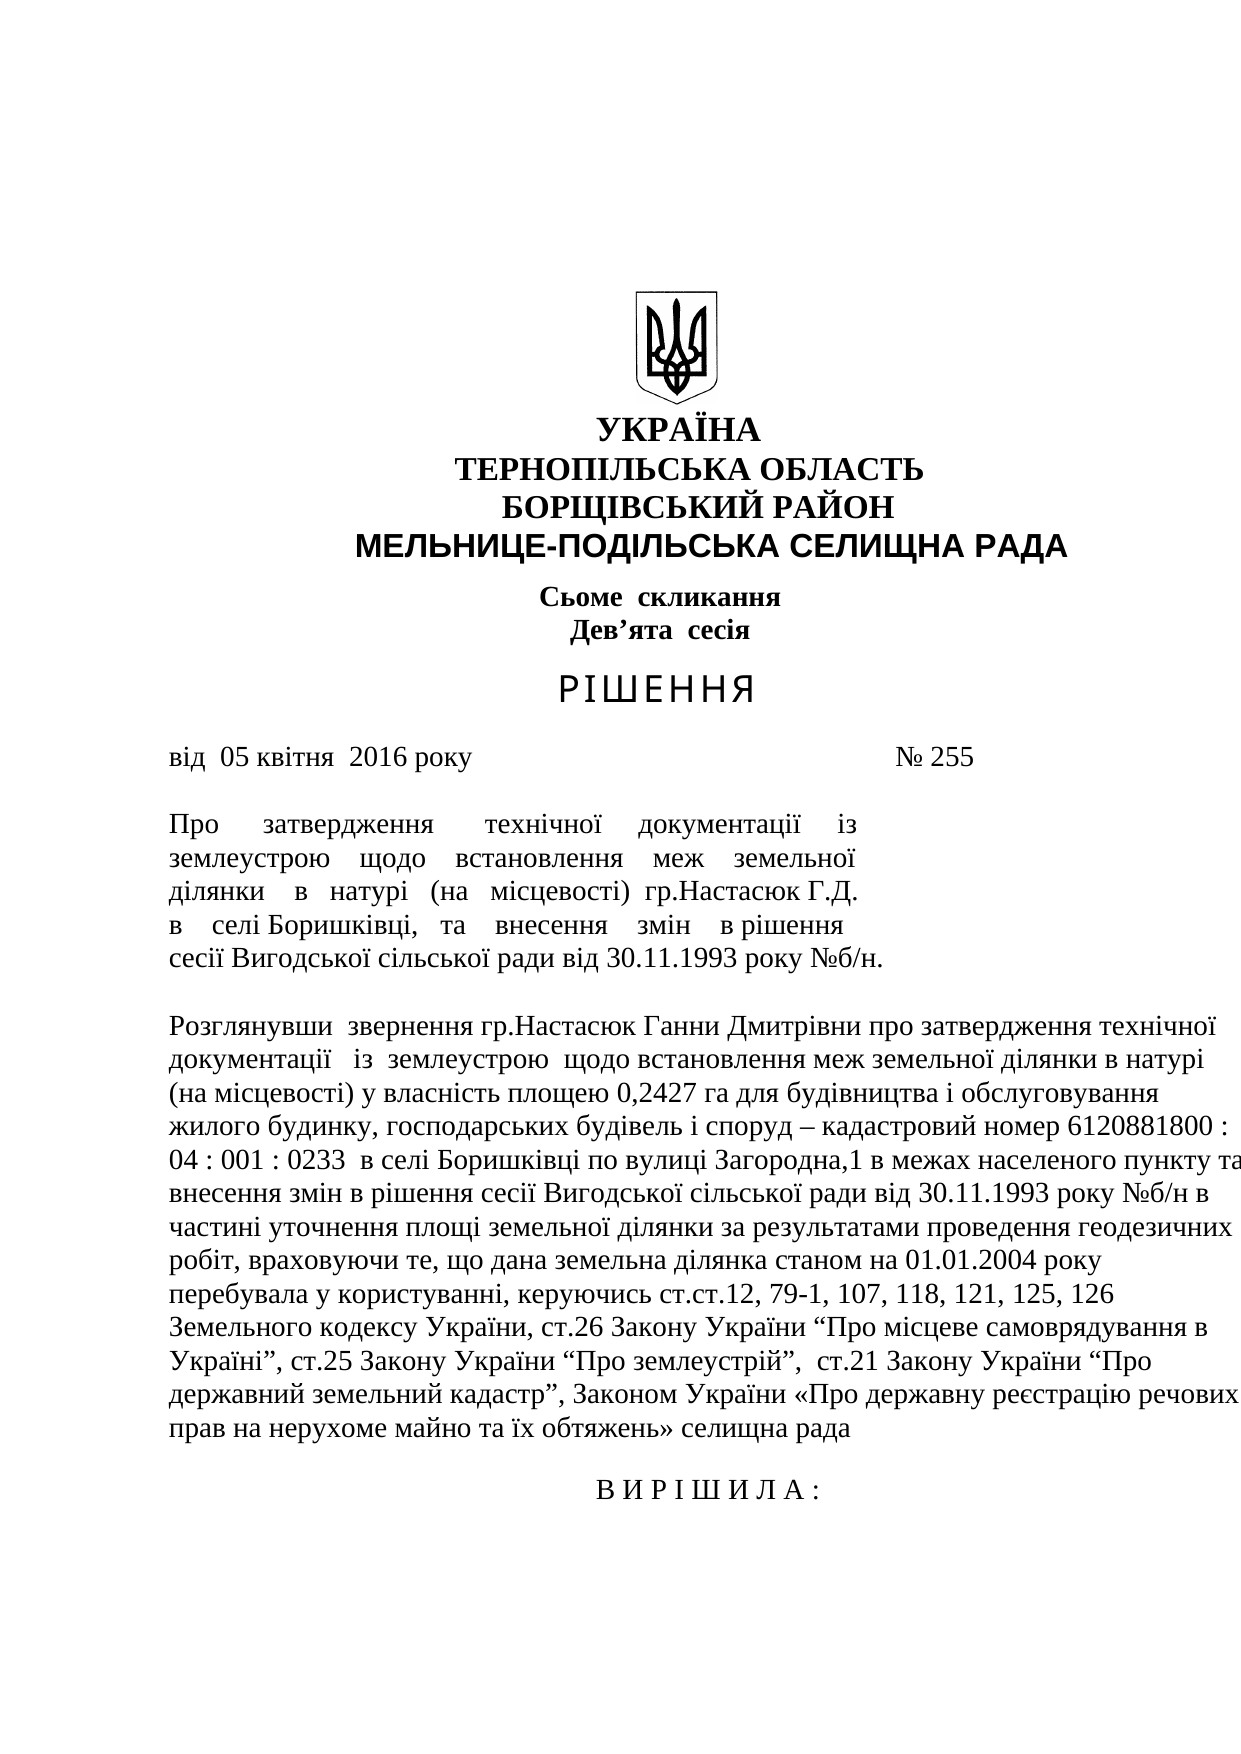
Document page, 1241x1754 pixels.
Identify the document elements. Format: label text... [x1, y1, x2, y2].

text ТЕРНОПІЛЬСЬКА ОБЛАСТЬ [169, 449, 1144, 488]
text РІШЕННЯ [169, 663, 1144, 714]
subtitle ділянки в натурі (на місцевості) гр.Настасюк Г.Д. [169, 873, 1181, 907]
text в селі Боришківці, та внесення змін в рішення [169, 907, 1181, 941]
subtitle Про затвердження технічної документації із [169, 806, 1181, 840]
text УКРАЇНА [169, 408, 1144, 449]
text БОРЩІВСЬКИЙ РАЙОН [169, 488, 1144, 526]
text Дев’ята сесія [169, 612, 1144, 646]
text сесії Вигодської сільської ради від 30.11.1993 року №б/н. [169, 941, 1181, 974]
text від 05 квітня 2016 року № 255 [169, 739, 1240, 773]
subtitle Розглянувши звернення гр.Настасюк Ганни Дмитрівни про затвердження технічної документації із землеустрою щодо встановлення меж земельної ділянки в натурі (на місцевості) у власність площею для будівництва і обслуговування жилого будинку, господарських будівель і споруд – кадастровий номер 6120881800 : 04 : 001 : 0233 в селі Боришківці по вулиці Загородна,1 в межах населеного пункту та внесення змін в рішення сесії Вигодської сільської ради від 30.11.1993 року №б/н в частині уточнення площі земельної ділянки за результатами проведення геодезичних робіт, враховуючи те, що дана земельна ділянка станом на 01.01.2004 року перебувала у користуванні, керуючись ст.ст.12, 79-1, 107, 118, 121, 125, 126 Земельного кодексу України, ст.26 Закону України “Про місцеве самоврядування в Україні”, ст.25 Закону України “Про землеустрій”, ст.21 Закону України “Про державний земельний кадастр”, Законом України «Про державну реєстрацію речових прав на нерухоме майно та їх обтяжень» селищна рада [169, 1008, 1240, 1444]
text МЕЛЬНИЦЕ-ПОДІЛЬСЬКА СЕЛИЩНА РАДА [169, 526, 1144, 564]
subtitle землеустрою щодо встановлення меж земельної [169, 840, 1181, 873]
text Сьоме скликання [169, 579, 1144, 612]
text В И Р І Ш И Л А : [169, 1472, 1240, 1506]
